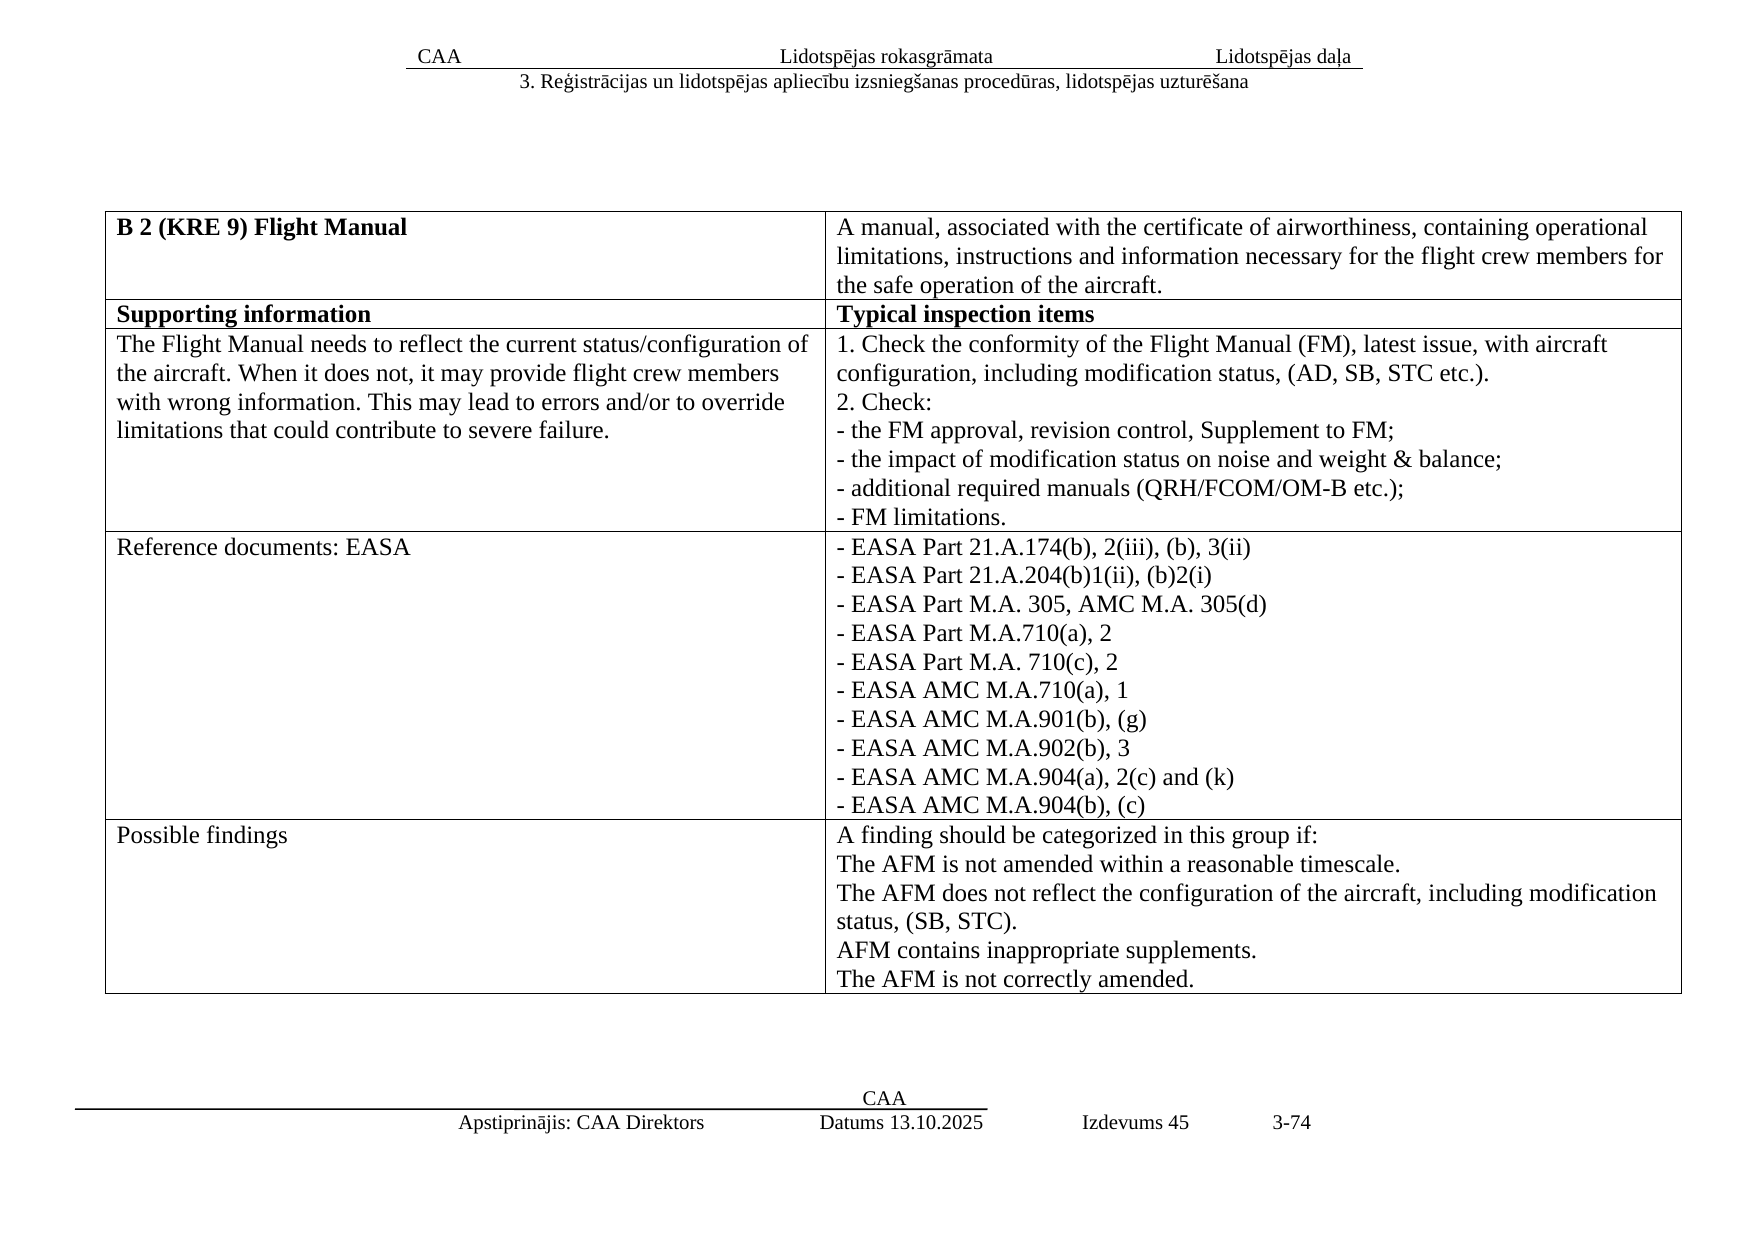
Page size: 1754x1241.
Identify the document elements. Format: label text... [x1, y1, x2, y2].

table_cell The Flight Manual needs to reflect the current status/configuration of the aircraft. When it does not, it may provide flight crew members with wrong information. This may lead to errors and/or to override limitations that could contribute to severe failure. [106, 329, 825, 531]
table_cell Supporting information [106, 300, 825, 328]
table_cell 1. Check the conformity of the Flight Manual (FM), latest issue, with aircraft configuration, including modification status, (AD, SB, STC etc.). 2. Check: - the FM approval, revision control, Supplement to FM; - the impact of modification status on noise and weight & balance; - additional required manuals (QRH/FCOM/OM-B etc.); - FM limitations. [826, 329, 1681, 531]
table_cell Reference documents: EASA [106, 532, 825, 819]
table_header B 2 (KRE 9) Flight Manual [106, 212, 825, 298]
table_cell Possible findings [106, 820, 825, 993]
table_cell A finding should be categorized in this group if: The AFM is not amended within a reasonable timescale. The AFM does not reflect the configuration of the aircraft, including modification status, (SB, STC). AFM contains inappropriate supplements. The AFM is not correctly amended. [826, 820, 1681, 993]
table_cell Typical inspection items [826, 300, 1681, 328]
table_header A manual, associated with the certificate of airworthiness, containing operational limitations, instructions and information necessary for the flight crew members for the safe operation of the aircraft. [826, 212, 1681, 298]
table_cell - EASA Part 21.A.174(b), 2(iii), (b), 3(ii) - EASA Part 21.A.204(b)1(ii), (b)2(i) - EASA Part M.A. 305, AMC M.A. 305(d) - EASA Part M.A.710(a), 2 - EASA Part M.A. 710(c), 2 - EASA AMC M.A.710(a), 1 - EASA AMC M.A.901(b), (g) - EASA AMC M.A.902(b), 3 - EASA AMC M.A.904(a), 2(c) and (k) - EASA AMC M.A.904(b), (c) [826, 532, 1681, 819]
